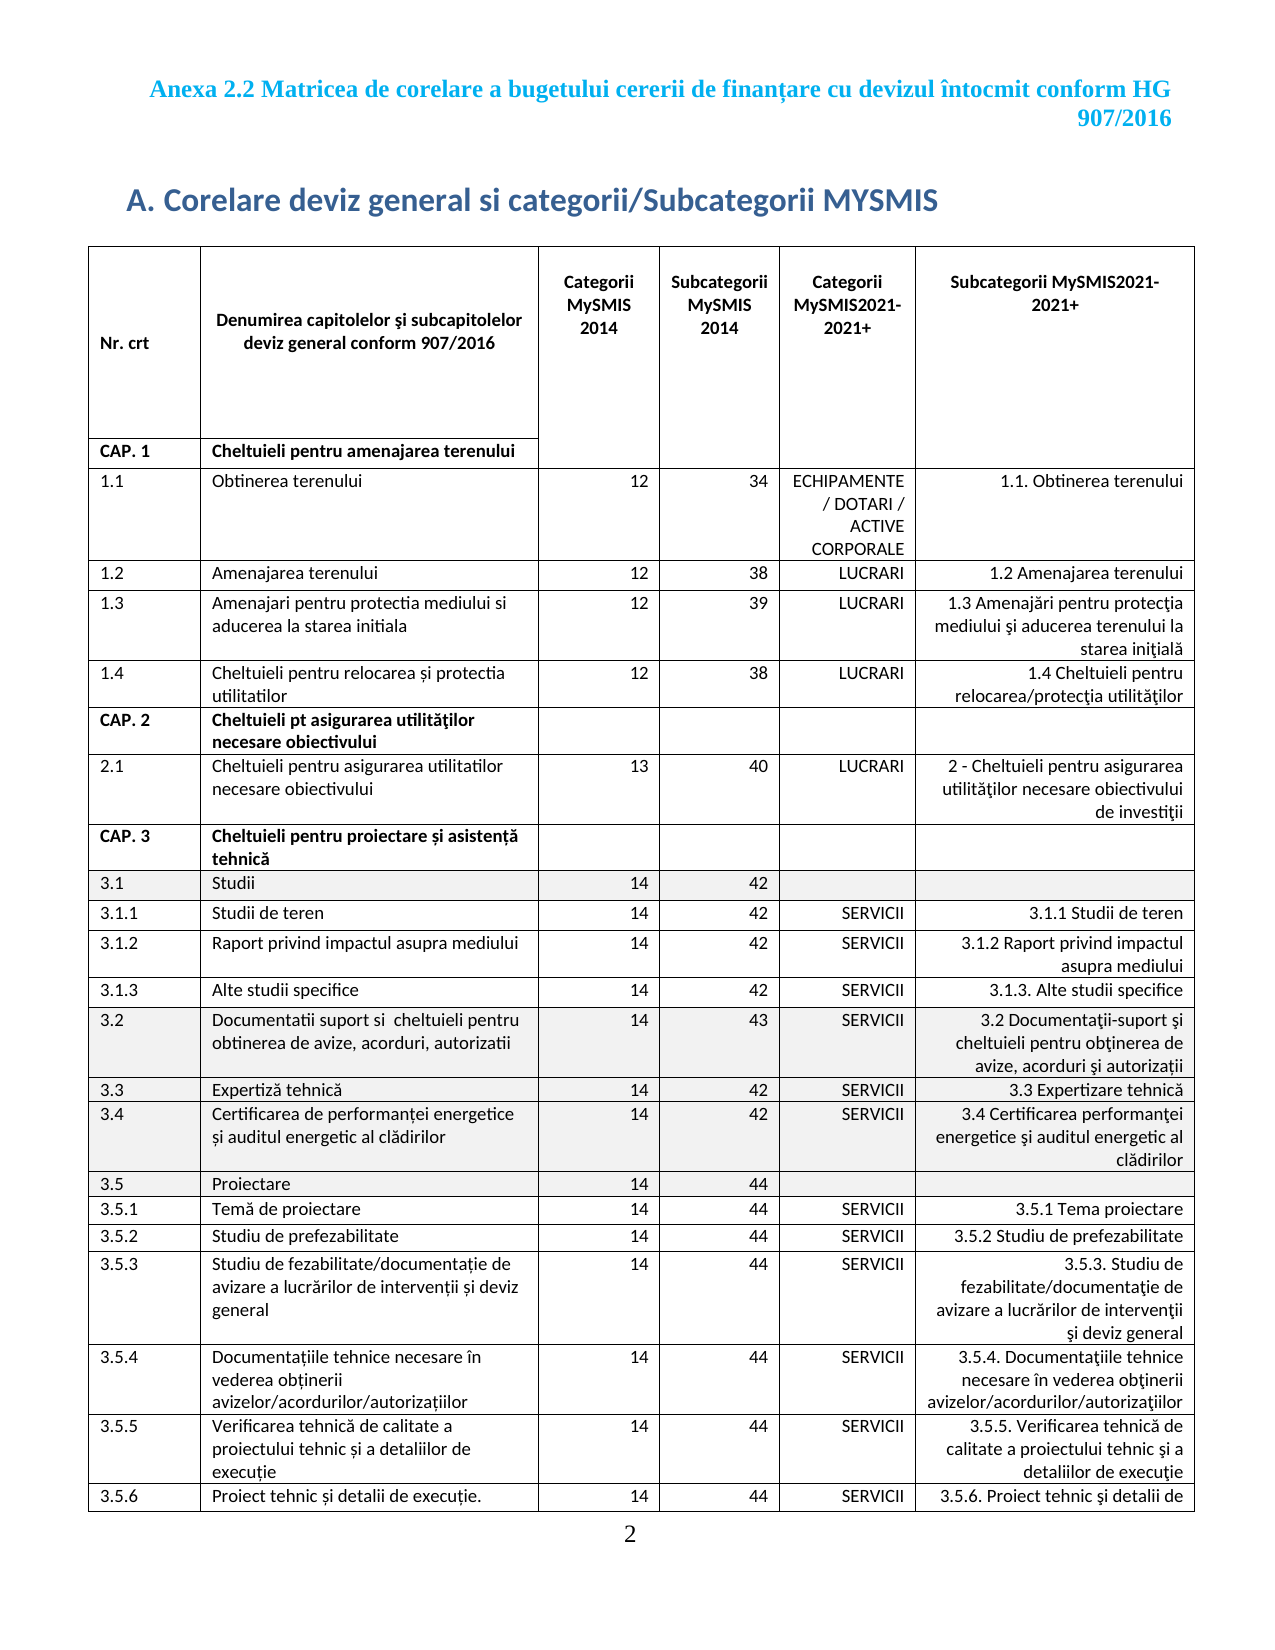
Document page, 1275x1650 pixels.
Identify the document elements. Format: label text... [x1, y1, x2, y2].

table_cell 14 [539, 901, 659, 930]
table_cell 14 [539, 1484, 659, 1511]
table_cell 3.5.3. Studiu de fezabilitate/documentaţie de avizare a lucrărilor de intervenţii şi deviz general [916, 1252, 1194, 1344]
table_cell 3.4 Certificarea performanţei energetice şi auditul energetic al clădirilor [916, 1102, 1194, 1171]
table_cell Certificarea de performanței energetice și auditul energetic al clădirilor [201, 1102, 538, 1171]
table_cell 3.1.3 [89, 978, 200, 1007]
table_cell [660, 438, 779, 468]
table_cell 44 [660, 1484, 779, 1511]
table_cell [916, 1484, 1194, 1511]
table_cell 1.2 Amenajarea terenului [916, 561, 1194, 590]
table_cell 1.1. Obtinerea terenului [916, 469, 1194, 560]
table_cell Studiu de prefezabilitate [201, 1225, 538, 1251]
table_cell 3.5.6 [89, 1484, 200, 1511]
table_cell CAP. 2 [89, 708, 200, 754]
table_cell SERVICII [780, 1102, 915, 1171]
table_cell 44 [660, 1225, 779, 1251]
table_cell SERVICII [780, 931, 915, 977]
table_cell [539, 825, 659, 870]
table_cell ECHIPAMENTE / DOTARI / ACTIVE CORPORALE [780, 469, 915, 560]
table_cell 3.1.3. Alte studii specifice [916, 978, 1194, 1007]
table_cell 38 [660, 561, 779, 590]
table_cell 3.5.5 [89, 1415, 200, 1483]
table_cell 42 [660, 1078, 779, 1101]
table_header Categorii MySMIS2021-2021+ [780, 247, 915, 438]
table_cell 42 [660, 1102, 779, 1171]
table_cell [916, 708, 1194, 754]
table_cell 44 [660, 1197, 779, 1224]
table_cell Amenajarea terenului [201, 561, 538, 590]
table_cell 3.2 Documentaţii-suport şi cheltuieli pentru obţinerea de avize, acorduri şi autorizații [916, 1008, 1194, 1077]
table_cell 39 [660, 591, 779, 660]
table_cell 3.5.4. Documentaţiile tehnice necesare în vederea obţinerii avizelor/acordurilor/autorizaţiilor [916, 1345, 1194, 1413]
table_cell Alte studii specifice [201, 978, 538, 1007]
table_cell [539, 708, 659, 754]
table_cell [916, 825, 1194, 870]
table_cell Cheltuieli pentru asigurarea utilitatilor necesare obiectivului [201, 755, 538, 823]
table_cell 3.3 Expertizare tehnică [916, 1078, 1194, 1101]
table_cell Expertiză tehnică [201, 1078, 538, 1101]
table_cell 14 [539, 1252, 659, 1344]
table_cell Cheltuieli pentru amenajarea terenului [201, 439, 538, 468]
table_cell SERVICII [780, 901, 915, 930]
table_cell 14 [539, 1102, 659, 1171]
table_cell [780, 825, 915, 870]
table_cell Verificarea tehnică de calitate a proiectului tehnic și a detaliilor de execuție [201, 1415, 538, 1483]
table_cell Documentatii suport si cheltuieli pentru obtinerea de avize, acorduri, autorizatii [201, 1008, 538, 1077]
table_cell LUCRARI [780, 755, 915, 823]
table_cell 3.1.2 [89, 931, 200, 977]
table_cell SERVICII [780, 1008, 915, 1077]
table_cell Raport privind impactul asupra mediului [201, 931, 538, 977]
table_cell 1.4 Cheltuieli pentru relocarea/protecţia utilităţilor [916, 661, 1194, 707]
table_header Nr. crt [89, 247, 200, 438]
table_cell 2.1 [89, 755, 200, 823]
table_cell SERVICII [780, 1484, 915, 1511]
table_cell 43 [660, 1008, 779, 1077]
table_cell SERVICII [780, 978, 915, 1007]
table_cell [660, 708, 779, 754]
table_cell [780, 708, 915, 754]
table_cell 14 [539, 1172, 659, 1196]
table_cell 12 [539, 561, 659, 590]
table_cell 44 [660, 1252, 779, 1344]
table_cell 1.3 [89, 591, 200, 660]
table_cell 40 [660, 755, 779, 823]
table_cell 3.5.5. Verificarea tehnică de calitate a proiectului tehnic şi a detaliilor de execuţie [916, 1415, 1194, 1483]
table_cell Proiectare [201, 1172, 538, 1196]
table_header Categorii MySMIS 2014 [539, 247, 659, 438]
table_cell LUCRARI [780, 661, 915, 707]
table_cell 12 [539, 591, 659, 660]
table_cell 14 [539, 871, 659, 900]
table_cell 42 [660, 931, 779, 977]
subtitle Corelare deviz general si categorii/Subcategorii MYSMIS [126, 179, 1172, 220]
table_header Subcategorii MySMIS 2014 [660, 247, 779, 438]
table_cell SERVICII [780, 1197, 915, 1224]
table_cell Cheltuieli pentru relocarea și protectia utilitatilor [201, 661, 538, 707]
table_cell 3.5.2 Studiu de prefezabilitate [916, 1225, 1194, 1251]
table_header Denumirea capitolelor şi subcapitolelor deviz general conform 907/2016 [201, 247, 538, 438]
table_cell 44 [660, 1415, 779, 1483]
table_cell 14 [539, 1415, 659, 1483]
table_cell SERVICII [780, 1415, 915, 1483]
table_cell 44 [660, 1172, 779, 1196]
table_cell 3.4 [89, 1102, 200, 1171]
table_cell 3.5.4 [89, 1345, 200, 1413]
table_cell Cheltuieli pentru proiectare și asistență tehnică [201, 825, 538, 870]
table_cell [780, 871, 915, 900]
table_cell Documentațiile tehnice necesare în vederea obținerii avizelor/acordurilor/autorizațiilor [201, 1345, 538, 1413]
table_cell 3.3 [89, 1078, 200, 1101]
table_cell 3.5 [89, 1172, 200, 1196]
table_cell 3.5.1 [89, 1197, 200, 1224]
table_cell Studii [201, 871, 538, 900]
table_cell SERVICII [780, 1345, 915, 1413]
table_cell 1.1 [89, 469, 200, 560]
table_cell Temă de proiectare [201, 1197, 538, 1224]
table_cell Studiu de fezabilitate/documentație de avizare a lucrărilor de intervenții și deviz general [201, 1252, 538, 1344]
table_cell Cheltuieli pt asigurarea utilităţilor necesare obiectivului [201, 708, 538, 754]
table_cell 3.2 [89, 1008, 200, 1077]
table_cell SERVICII [780, 1252, 915, 1344]
table_cell 38 [660, 661, 779, 707]
table_cell Studii de teren [201, 901, 538, 930]
table_cell 44 [660, 1345, 779, 1413]
table_cell 3.5.3 [89, 1252, 200, 1344]
table_cell [660, 825, 779, 870]
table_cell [201, 1484, 538, 1511]
table_cell 13 [539, 755, 659, 823]
table_cell 3.1 [89, 871, 200, 900]
table_cell 14 [539, 931, 659, 977]
table_cell SERVICII [780, 1225, 915, 1251]
table_cell [916, 438, 1194, 468]
table_cell 14 [539, 1008, 659, 1077]
table_cell 1.4 [89, 661, 200, 707]
table_cell 42 [660, 978, 779, 1007]
table_cell 1.2 [89, 561, 200, 590]
table_cell 3.1.1 [89, 901, 200, 930]
table_cell [780, 1172, 915, 1196]
table_cell 12 [539, 661, 659, 707]
table_cell SERVICII [780, 1078, 915, 1101]
table_cell Obtinerea terenului [201, 469, 538, 560]
table_cell CAP. 1 [89, 439, 200, 468]
table_cell 12 [539, 469, 659, 560]
table_cell [916, 1172, 1194, 1196]
table_cell 3.5.2 [89, 1225, 200, 1251]
table_header Subcategorii MySMIS2021-2021+ [916, 247, 1194, 438]
table_cell [780, 438, 915, 468]
table_cell 3.1.1 Studii de teren [916, 901, 1194, 930]
table_cell 14 [539, 1345, 659, 1413]
table_cell Amenajari pentru protectia mediului si aducerea la starea initiala [201, 591, 538, 660]
table_cell LUCRARI [780, 561, 915, 590]
table_cell 34 [660, 469, 779, 560]
table_cell 3.1.2 Raport privind impactul asupra mediului [916, 931, 1194, 977]
table_cell 2 - Cheltuieli pentru asigurarea utilităţilor necesare obiectivului de investiţii [916, 755, 1194, 823]
table_cell 42 [660, 901, 779, 930]
table_cell LUCRARI [780, 591, 915, 660]
table_cell [916, 871, 1194, 900]
table_cell 14 [539, 1225, 659, 1251]
table_cell CAP. 3 [89, 825, 200, 870]
table_cell 14 [539, 1197, 659, 1224]
table_cell 3.5.1 Tema proiectare [916, 1197, 1194, 1224]
table_cell 14 [539, 978, 659, 1007]
table_cell 14 [539, 1078, 659, 1101]
table_cell 42 [660, 871, 779, 900]
table_cell 1.3 Amenajări pentru protecţia mediului şi aducerea terenului la starea iniţială [916, 591, 1194, 660]
table_cell [539, 438, 659, 468]
